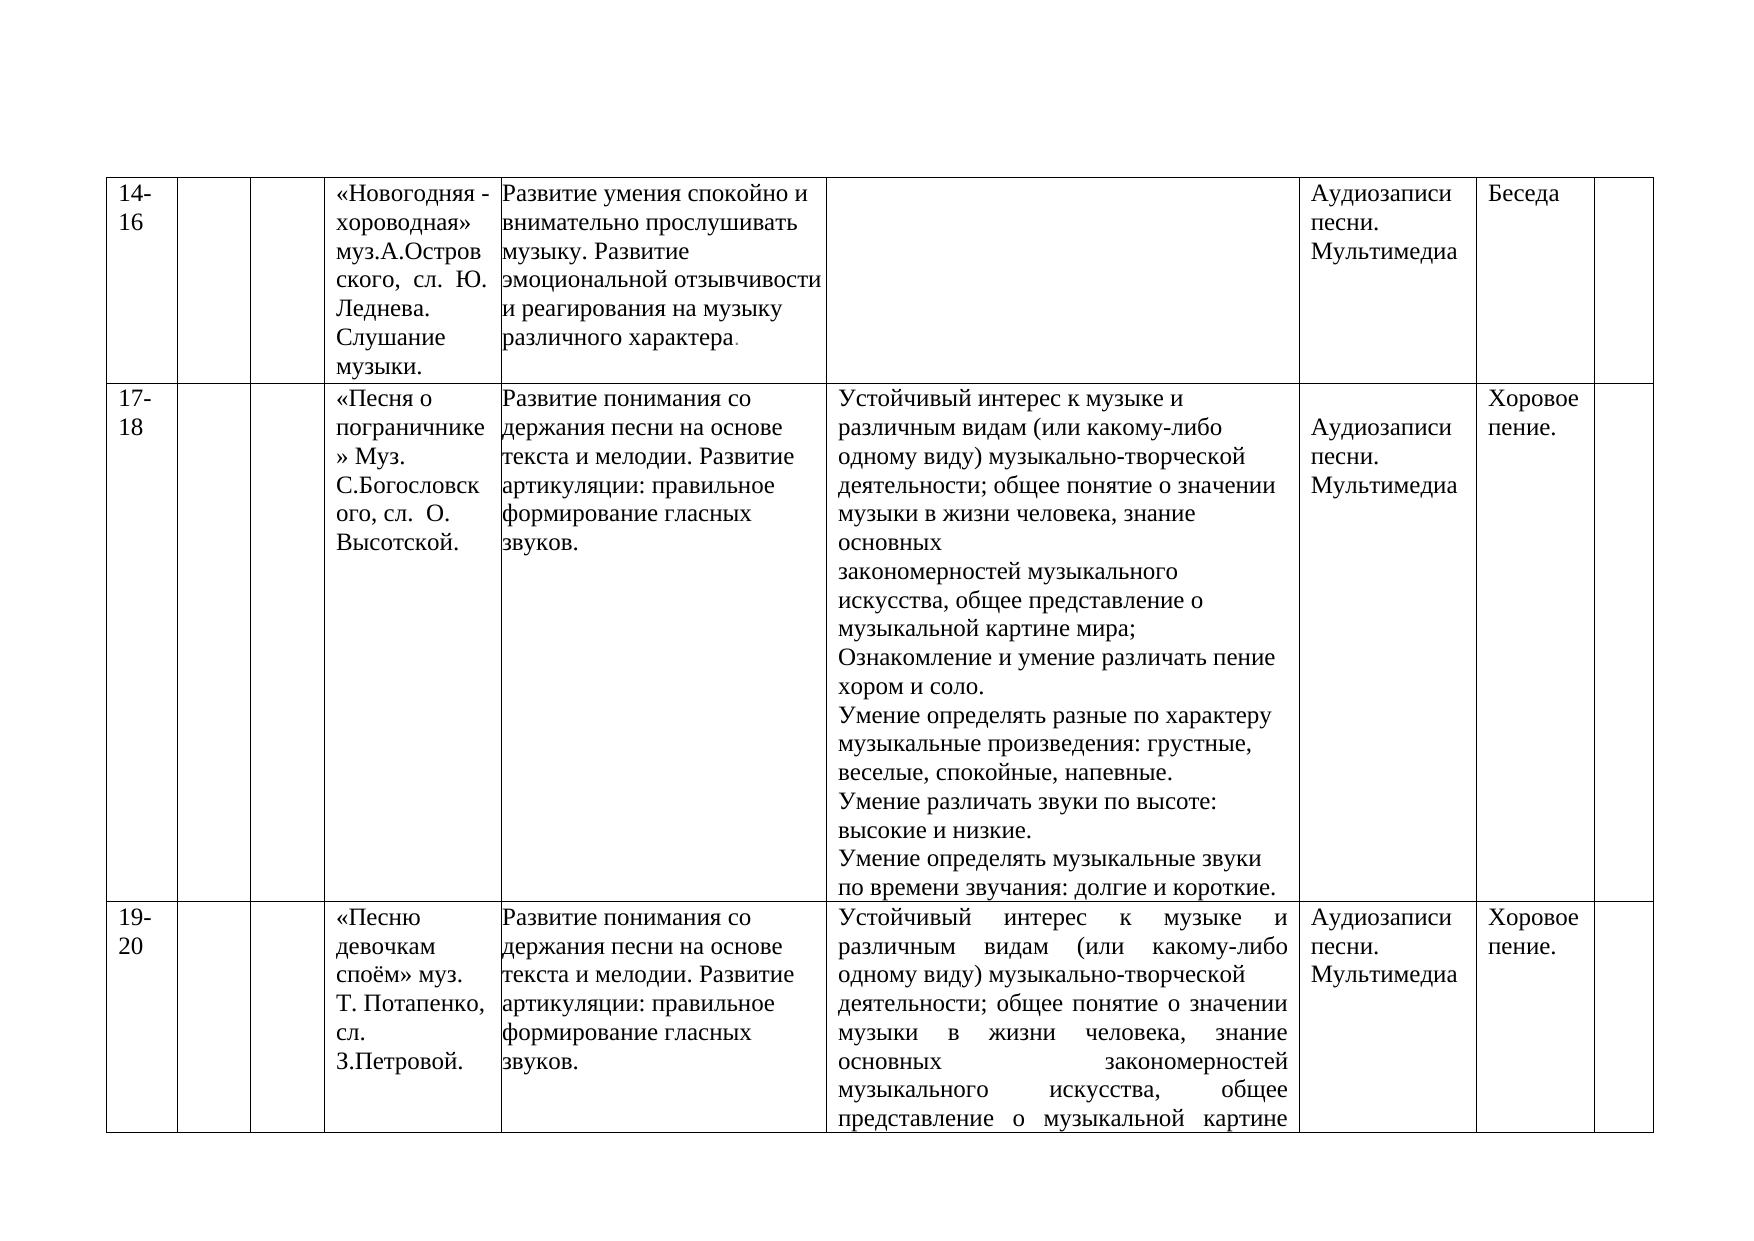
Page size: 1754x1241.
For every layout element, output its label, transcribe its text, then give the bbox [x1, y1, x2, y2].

table_cell [1595, 902, 1653, 1132]
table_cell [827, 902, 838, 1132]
table_cell [827, 178, 974, 382]
table_cell Развитие умения спокойно и внимательно прослушивать музыку. Развитие эмоциональной отзывчивости и реагирования на музыку различного характера. [502, 178, 826, 382]
table_cell 17-18 [107, 384, 177, 901]
table_cell [178, 178, 250, 382]
table_cell Беседа [1477, 178, 1594, 382]
table_cell [1595, 178, 1653, 382]
table_cell Аудиозаписи песни. Мультимедиа [1300, 178, 1476, 382]
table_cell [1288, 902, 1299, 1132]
table_cell Устойчивый интерес к музыке и различным видам (или какому-либо одному виду) музыкально-творческой деятельности; общее понятие о значении музыки в жизни человека, знание основных закономерностей музыкального искусства, общее представление о музыкальной картине мира; Ознакомление и умение различать пение хором и соло. Умение определять разные по характеру музыкальные произведения: грустные, веселые, спокойные, напевные. Умение различать звуки по высоте: высокие и низкие. Умение определять музыкальные звуки по времени звучания: долгие и короткие. [827, 384, 1299, 901]
table_cell [974, 178, 1299, 382]
table_cell [251, 384, 324, 901]
table_cell Хоровое пение. [1477, 902, 1594, 1132]
table_cell Хоровое пение. [1477, 384, 1594, 901]
table_cell Развитие понимания со держания песни на основе текста и мелодии. Развитие артикуляции: правильное формирование гласных звуков. [502, 384, 826, 901]
table_cell [178, 384, 250, 901]
table_cell [1595, 384, 1653, 901]
table_cell [178, 902, 250, 1132]
table_cell Аудиозаписи песни. Мультимедиа [1300, 384, 1476, 901]
table_cell 19-20 [107, 902, 177, 1132]
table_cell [1300, 902, 1476, 1132]
table_cell [251, 178, 324, 382]
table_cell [325, 902, 501, 1132]
table_cell «Песня о пограничнике» Муз. С.Богословского, сл. О. Высотской. [325, 384, 501, 901]
table_cell [251, 902, 324, 1132]
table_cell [502, 902, 826, 1132]
table_cell «Новогодняя - хороводная» муз.А.Островского, сл. Ю. Леднева. Слушание музыки. [325, 178, 501, 382]
table_cell 14-16 [107, 178, 177, 382]
